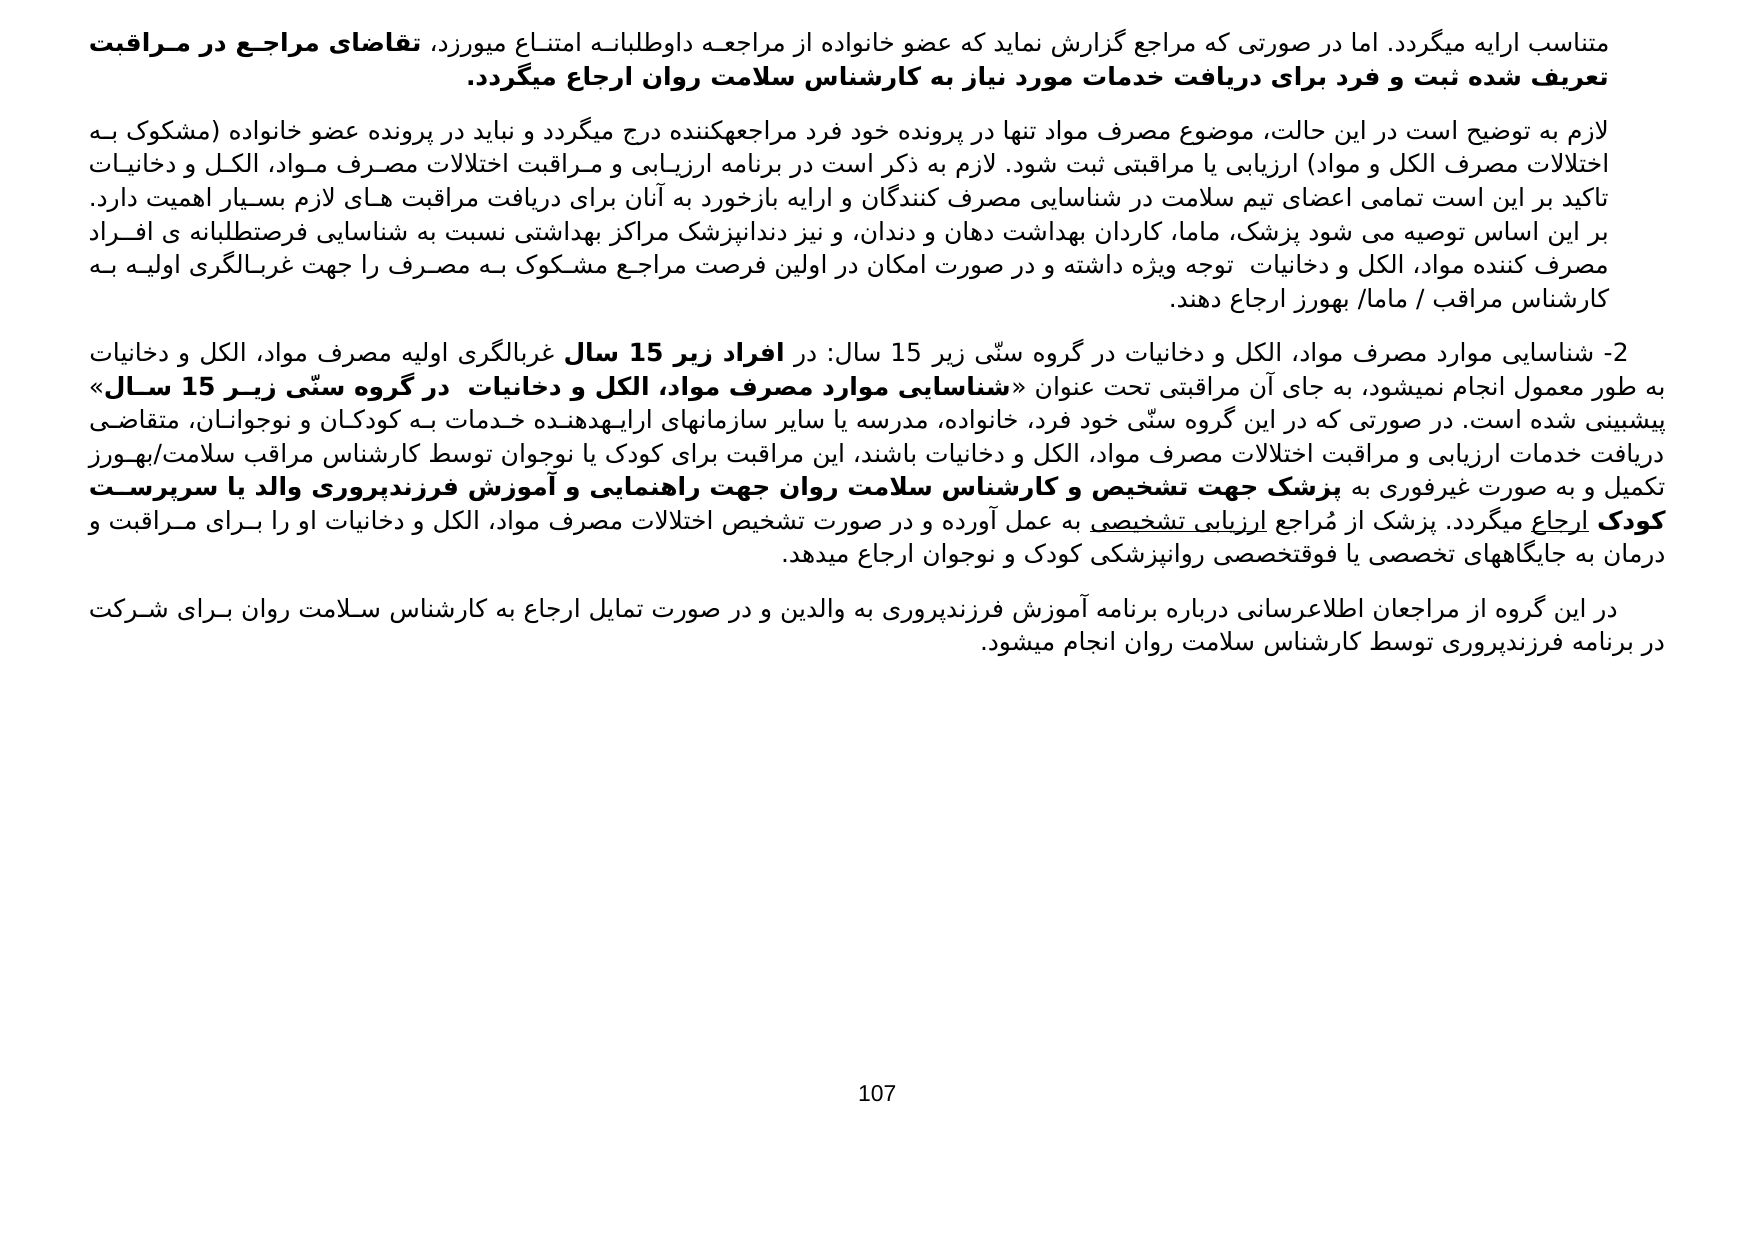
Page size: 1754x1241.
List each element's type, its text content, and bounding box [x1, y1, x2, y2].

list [88, 28, 1647, 91]
text در این گروه از مراجعان اطلاعرسانی درباره برنامه آموزش فرزندپروری به والدین و در صورت تمایل ارجاع به کارشناس سلامت روان برای شرکت در برنامه فرزندپروری توسط کارشناس سلامت روان انجام میشود. [88, 594, 1665, 656]
text لازم به توضیح است در این حالت، موضوع مصرف مواد تنها در پرونده خود فرد مراجعهکننده درج میگردد و نباید در پرونده عضو خانواده (مشکوک به اختلالات مصرف الکل و مواد) ارزیابی یا مراقبتی ثبت شود. لازم به ذکر است در برنامه ارزیابی و مراقبت اختلالات مصرف مواد، الکل و دخانیات تاکید بر این است تمامی اعضای تیم سلامت در شناسایی مصرف کنندگان و ارایه بازخورد به آنان برای دریافت مراقبت های لازم بسیار اهمیت دارد. بر این اساس توصیه می شود پزشک، ماما، کاردان بهداشت دهان و دندان، و نیز دندانپزشک مراکز بهداشتی نسبت به شناسایی فرصتطلبانه ی افراد مصرف کننده مواد، الکل و دخانیات توجه ویژه داشته و در صورت امکان در اولین فرصت مراجع مشکوک به مصرف را جهت غربالگری اولیه به کارشناس مراقب / ماما/ بهورز ارجاع دهند. [88, 116, 1609, 313]
text 2- شناسایی موارد مصرف مواد، الکل و دخانیات در گروه سنّی زیر 15 سال: در افراد زیر 15 سال غربالگری اولیه مصرف مواد، الکل و دخانیات به طور معمول انجام نمیشود، به جای آن مراقبتی تحت عنوان «شناسایی موارد مصرف مواد، الکل و دخانیات در گروه سنّی زیر 15 سال» پیشبینی شده است. در صورتی که در این گروه سنّی خود فرد، خانواده، مدرسه یا سایر سازمانهای ارایهدهنده خدمات به کودکان و نوجوانان، متقاضی دریافت خدمات ارزیابی و مراقبت اختلالات مصرف مواد، الکل و دخانیات باشند، این مراقبت برای کودک یا نوجوان توسط کارشناس مراقب سلامت/بهورز تکمیل و به صورت غیرفوری به پزشک جهت تشخیص و کارشناس سلامت روان جهت راهنمایی و آموزش فرزندپروری والد یا سرپرست کودک ارجاع میگردد. پزشک از مُراجع ارزیابی تشخیصی به عمل آورده و در صورت تشخیص اختلالات مصرف مواد، الکل و دخانیات او را برای مراقبت و درمان به جایگاههای تخصصی یا فوقتخصصی روانپزشکی کودک و نوجوان ارجاع میدهد. [88, 338, 1665, 568]
